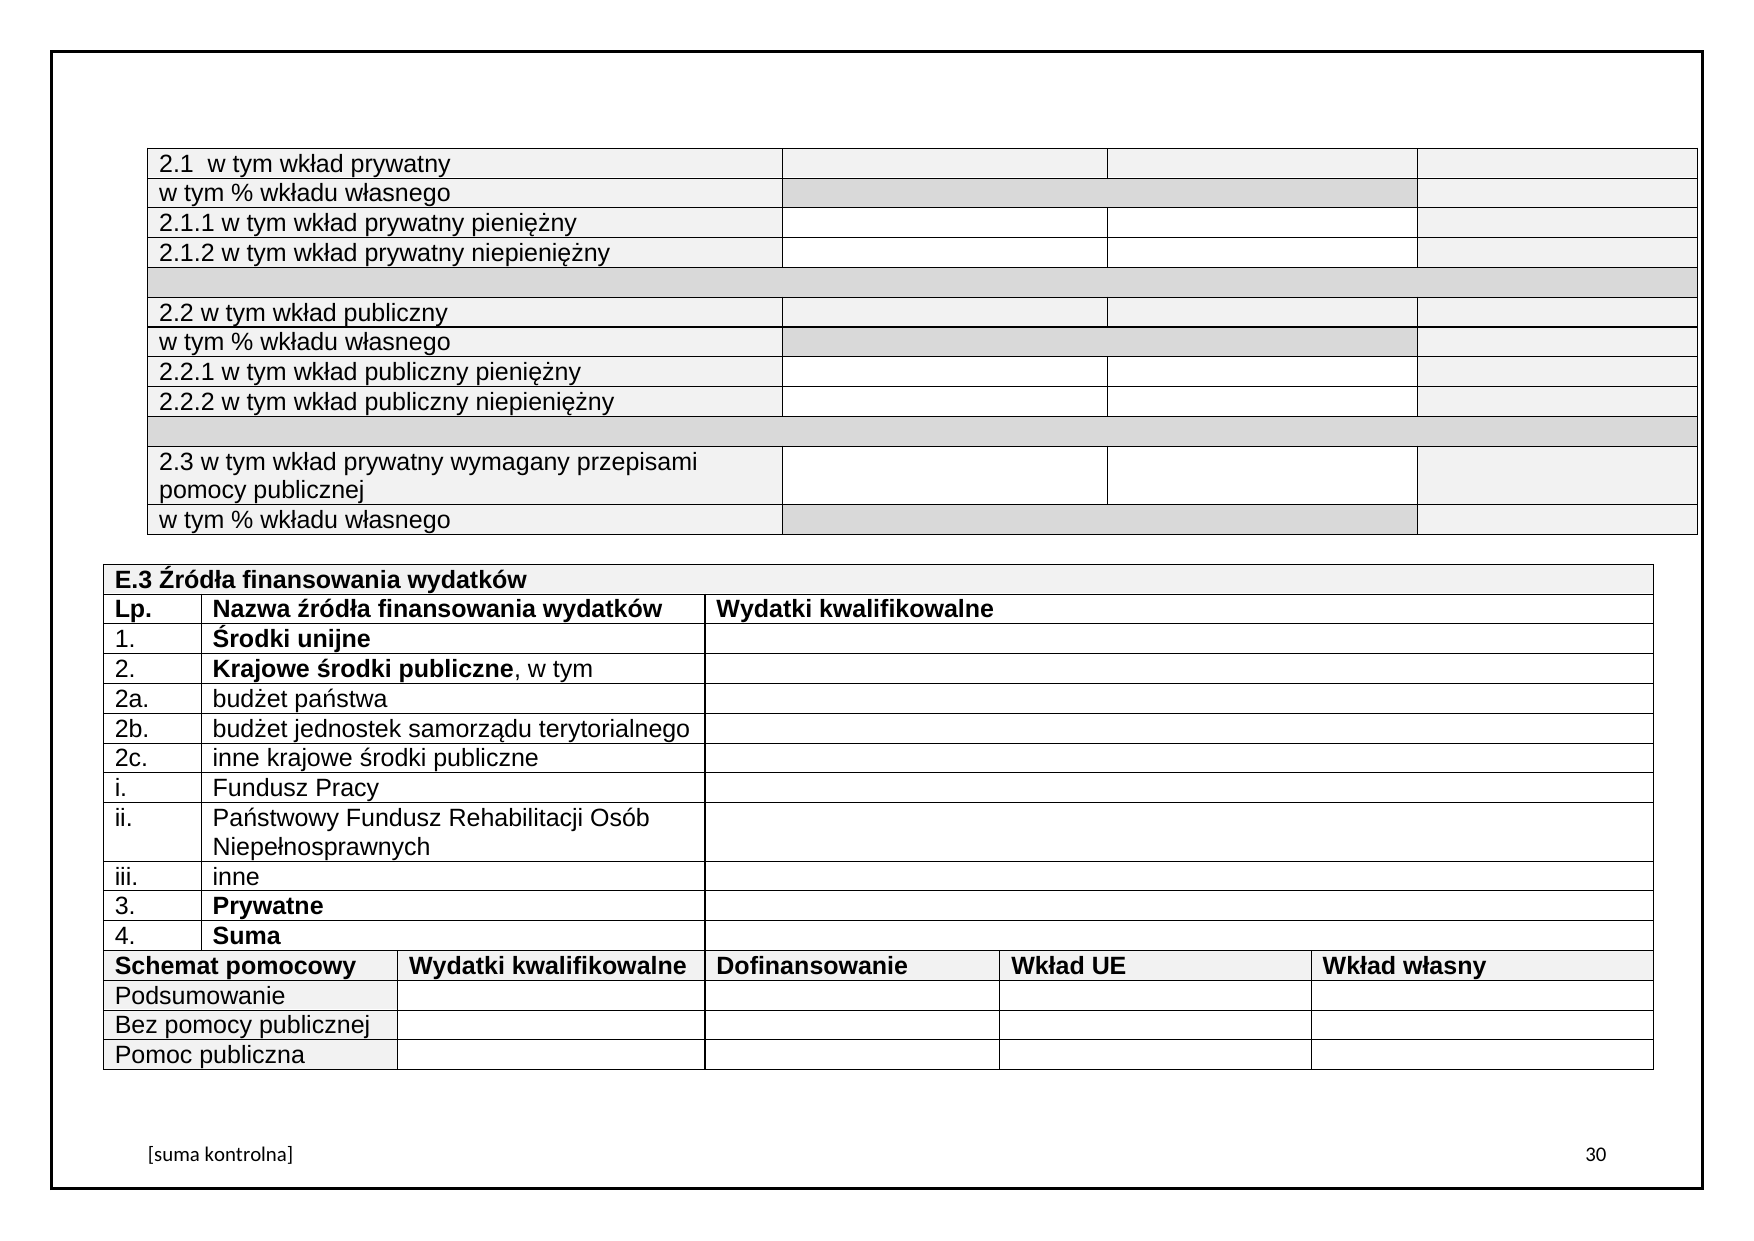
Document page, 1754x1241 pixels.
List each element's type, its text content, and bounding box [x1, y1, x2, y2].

table_cell Podsumowanie [104, 981, 397, 1009]
table_cell [706, 891, 1653, 920]
table_cell [783, 298, 1107, 326]
table_cell 2.2.2 w tym wkład publiczny niepieniężny [148, 387, 782, 416]
table_cell [1418, 505, 1697, 534]
table_cell [706, 921, 1653, 950]
table_cell [398, 981, 704, 1009]
table_cell Pomoc publiczna [104, 1040, 397, 1069]
table_cell [783, 357, 1107, 386]
table_cell [398, 1040, 704, 1069]
table_cell Środki unijne [202, 624, 704, 653]
table_cell [783, 328, 1417, 356]
table_cell [1418, 298, 1697, 326]
table_cell [1418, 447, 1697, 504]
table_cell Wkład UE [1000, 951, 1311, 980]
table_cell Krajowe środki publiczne, w tym [202, 654, 704, 683]
table_cell Wydatki kwalifikowalne [706, 595, 1653, 623]
table_cell [1312, 1011, 1653, 1039]
table_cell 1. [104, 624, 201, 653]
table_cell [1418, 238, 1697, 267]
table_cell [783, 505, 1417, 534]
table_cell 4. [104, 921, 201, 950]
table_cell [398, 1011, 704, 1039]
table_cell 3. [104, 891, 201, 920]
table_cell Dofinansowanie [706, 951, 999, 980]
table_cell [148, 417, 1697, 446]
table_cell [783, 149, 1107, 177]
table_cell [706, 744, 1653, 772]
table_cell Wydatki kwalifikowalne [398, 951, 704, 980]
table_cell w tym % wkładu własnego [148, 505, 782, 534]
table_cell [1108, 357, 1417, 386]
table_cell [1000, 981, 1311, 1009]
table_cell Schemat pomocowy [104, 951, 397, 980]
table_cell [783, 387, 1107, 416]
table_cell [706, 624, 1653, 653]
table_cell 2.2.1 w tym wkład publiczny pieniężny [148, 357, 782, 386]
table_cell Suma [202, 921, 704, 950]
table_cell [1108, 238, 1417, 267]
table_cell Bez pomocy publicznej [104, 1011, 397, 1039]
table_cell 2b. [104, 714, 201, 742]
table_cell [1108, 387, 1417, 416]
table_cell inne krajowe środki publiczne [202, 744, 704, 772]
table_cell Lp. [104, 595, 201, 623]
table_cell [706, 803, 1653, 861]
table_cell w tym % wkładu własnego [148, 328, 782, 356]
table_cell [1418, 208, 1697, 237]
table_cell 2. [104, 654, 201, 683]
table_cell [1312, 1040, 1653, 1069]
table_cell [1418, 387, 1697, 416]
table_cell [1418, 357, 1697, 386]
table_cell 2a. [104, 684, 201, 713]
table_cell Fundusz Pracy [202, 773, 704, 802]
table_cell [1108, 298, 1417, 326]
table_cell 2.2 w tym wkład publiczny [148, 298, 782, 326]
table_cell budżet państwa [202, 684, 704, 713]
table_cell 2.1.2 w tym wkład prywatny niepieniężny [148, 238, 782, 267]
table_cell [1000, 1011, 1311, 1039]
table_cell 2.1.1 w tym wkład prywatny pieniężny [148, 208, 782, 237]
table_header E.3 Źródła finansowania wydatków [104, 565, 1653, 593]
table_cell [1108, 149, 1417, 177]
table_cell Nazwa źródła finansowania wydatków [202, 595, 704, 623]
table_cell Państwowy Fundusz Rehabilitacji Osób Niepełnosprawnych [202, 803, 704, 861]
table_cell [148, 268, 1697, 297]
table_cell [783, 179, 1417, 207]
table_cell [783, 238, 1107, 267]
table_cell [1000, 1040, 1311, 1069]
table_cell inne [202, 862, 704, 890]
table_cell 2.1 w tym wkład prywatny [148, 149, 782, 177]
table_cell [1108, 447, 1417, 504]
table_cell [1418, 179, 1697, 207]
table_cell budżet jednostek samorządu terytorialnego [202, 714, 704, 742]
table_cell Prywatne [202, 891, 704, 920]
table_cell [783, 447, 1107, 504]
table_cell [706, 714, 1653, 742]
table_cell [1108, 208, 1417, 237]
table_cell [706, 684, 1653, 713]
table_cell 2c. [104, 744, 201, 772]
table_cell Wkład własny [1312, 951, 1653, 980]
table_cell [1418, 328, 1697, 356]
table_cell [706, 654, 1653, 683]
table_cell [1418, 149, 1697, 177]
table_cell [706, 1040, 999, 1069]
table_cell [1312, 981, 1653, 1009]
table_cell ii. [104, 803, 201, 861]
table_cell [783, 208, 1107, 237]
table_cell 2.3 w tym wkład prywatny wymagany przepisami pomocy publicznej [148, 447, 782, 504]
table_cell [706, 981, 999, 1009]
table_cell iii. [104, 862, 201, 890]
table_cell i. [104, 773, 201, 802]
table_cell [706, 1011, 999, 1039]
table_cell [706, 773, 1653, 802]
table_cell w tym % wkładu własnego [148, 179, 782, 207]
table_cell [706, 862, 1653, 890]
